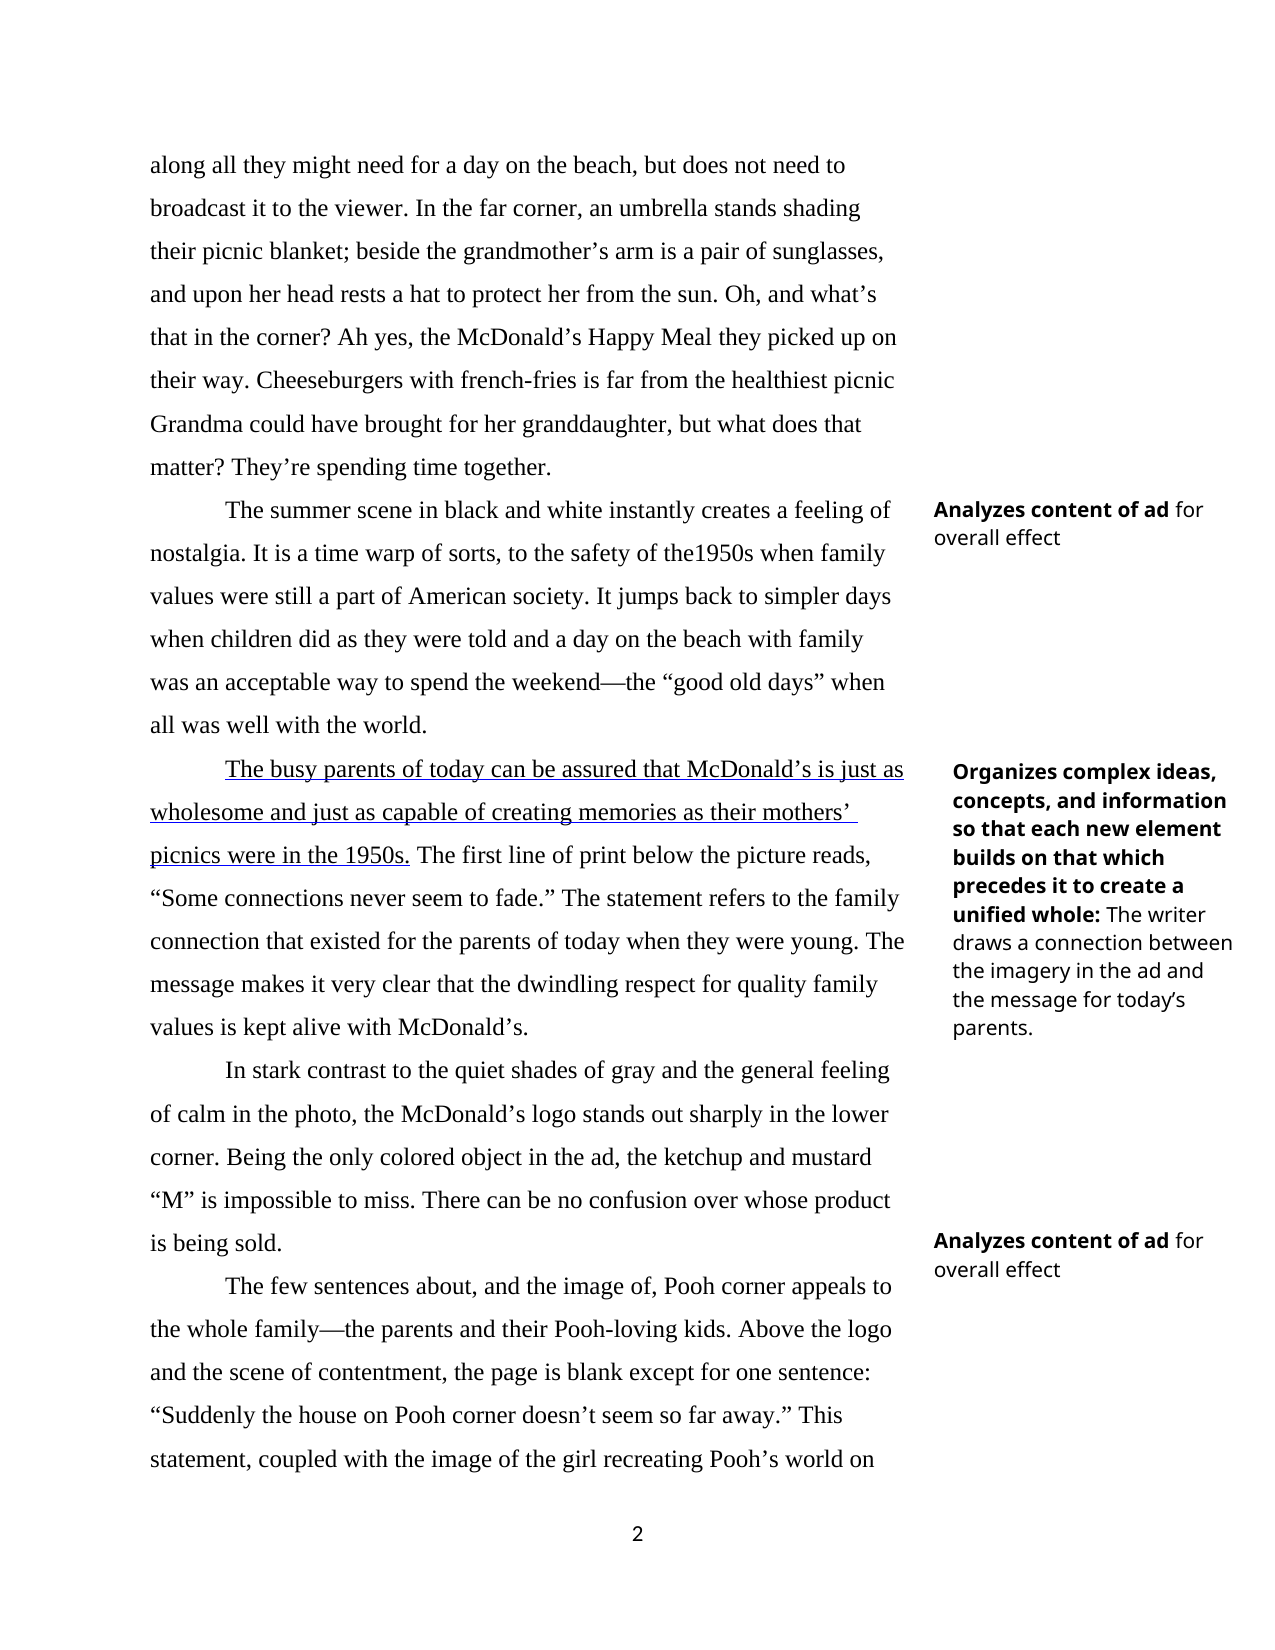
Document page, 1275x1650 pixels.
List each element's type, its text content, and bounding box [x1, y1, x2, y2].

text The busy parents of today can be assured that McDonald’s is just as wholesome and just as capable of creating memories as their mothers’ picnics were in the 1950s. The first line of print below the picture reads, “Some connections never seem to fade.” The statement refers to the family connection that existed for the parents of today when they were young. The message makes it very clear that the dwindling respect for quality family values is kept alive with McDonald’s. [150, 754, 909, 1041]
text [150, 1271, 909, 1472]
text The summer scene in black and white instantly creates a feeling of nostalgia. It is a time warp of sorts, to the safety of the1950s when family values were still a part of American society. It jumps back to simpler days when children did as they were told and a day on the beach with family was an acceptable way to spend the weekend—the “good old days” when all was well with the world. [150, 495, 909, 739]
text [150, 150, 909, 481]
text In stark contrast to the quiet shades of gray and the general feeling of calm in the photo, the McDonald’s logo stands out sharply in the lower corner. Being the only colored object in the ad, the ketchup and mustard “M” is impossible to miss. There can be no confusion over whose product is being sold. [150, 1056, 909, 1257]
